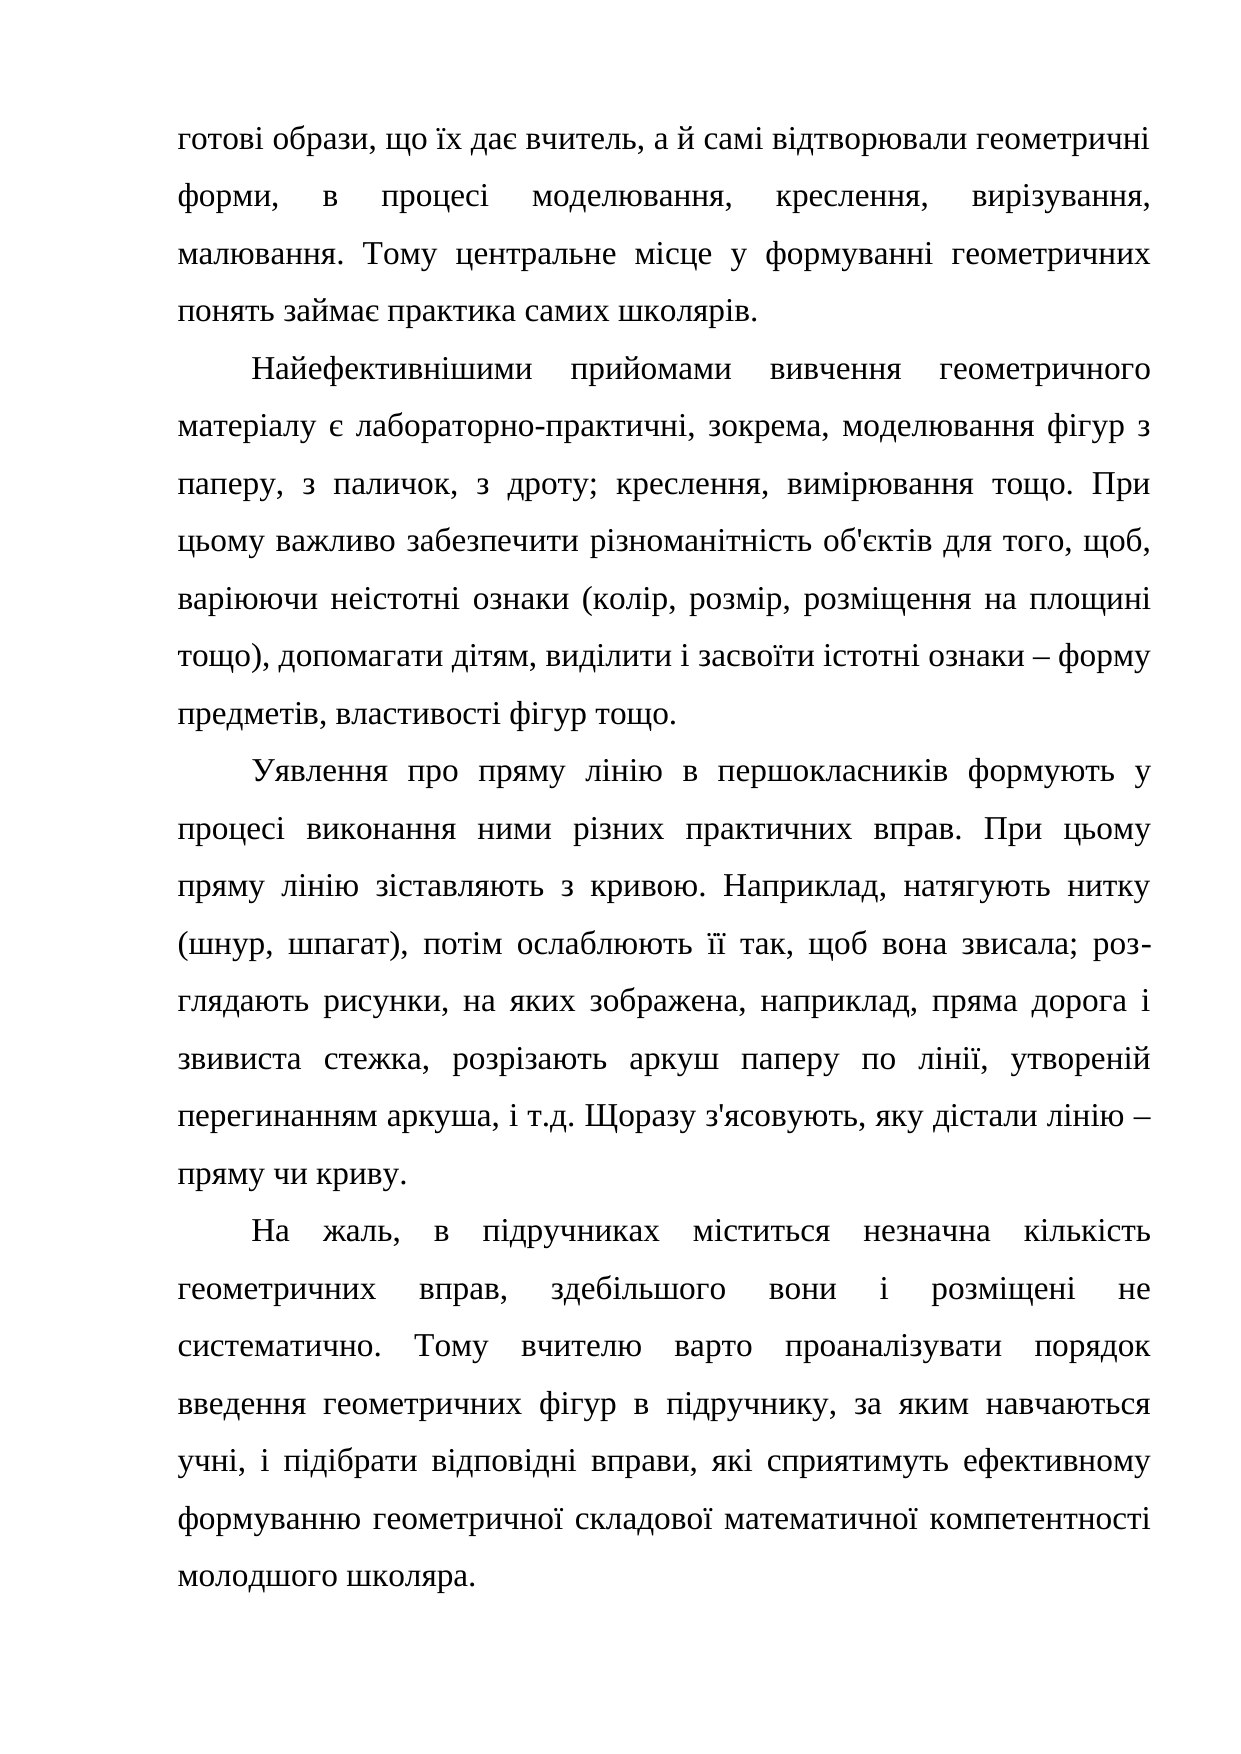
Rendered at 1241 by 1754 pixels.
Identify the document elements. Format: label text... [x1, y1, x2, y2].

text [177, 118, 1152, 329]
text Найефективнішими прийомами вивчення геометричного матеріалу є лабораторно-практичні, зокрема, моделювання фігур з паперу, з паличок, з дроту; креслення, вимірювання тощо. При цьому важливо забезпечити різноманітність об'єктів для того, щоб, варіюючи неістотні ознаки (колір, розмір, розміщення на площині тощо), допомагати дітям, виділити і засвоїти істотні ознаки – форму предметів, властивості фігур тощо. [177, 348, 1152, 731]
text На жаль, в підручниках міститься незначна кількість геометричних вправ, здебільшого вони і розміщені не систематично. Тому вчителю варто проаналізувати порядок введення геометричних фігур в підручнику, за яким навчаються учні, і підібрати відповідні вправи, які сприятимуть ефективному формуванню геометричної складової математичної компетентності молодшого школяра. [177, 1211, 1152, 1594]
text Уявлення про пряму лінію в першокласників формують у процесі виконання ними різних практичних вправ. При цьому пряму лінію зіставляють з кривою. Наприклад, натягують нитку (шнур, шпагат), потім ослаблюють її так, щоб вона звисала; роз­глядають рисунки, на яких зображена, наприклад, пряма дорога і звивиста стежка, розрізають аркуш паперу по лінії, утвореній перегинанням аркуша, і т.д. Щоразу з'ясовують, яку дістали лінію – пряму чи криву. [177, 751, 1152, 1191]
